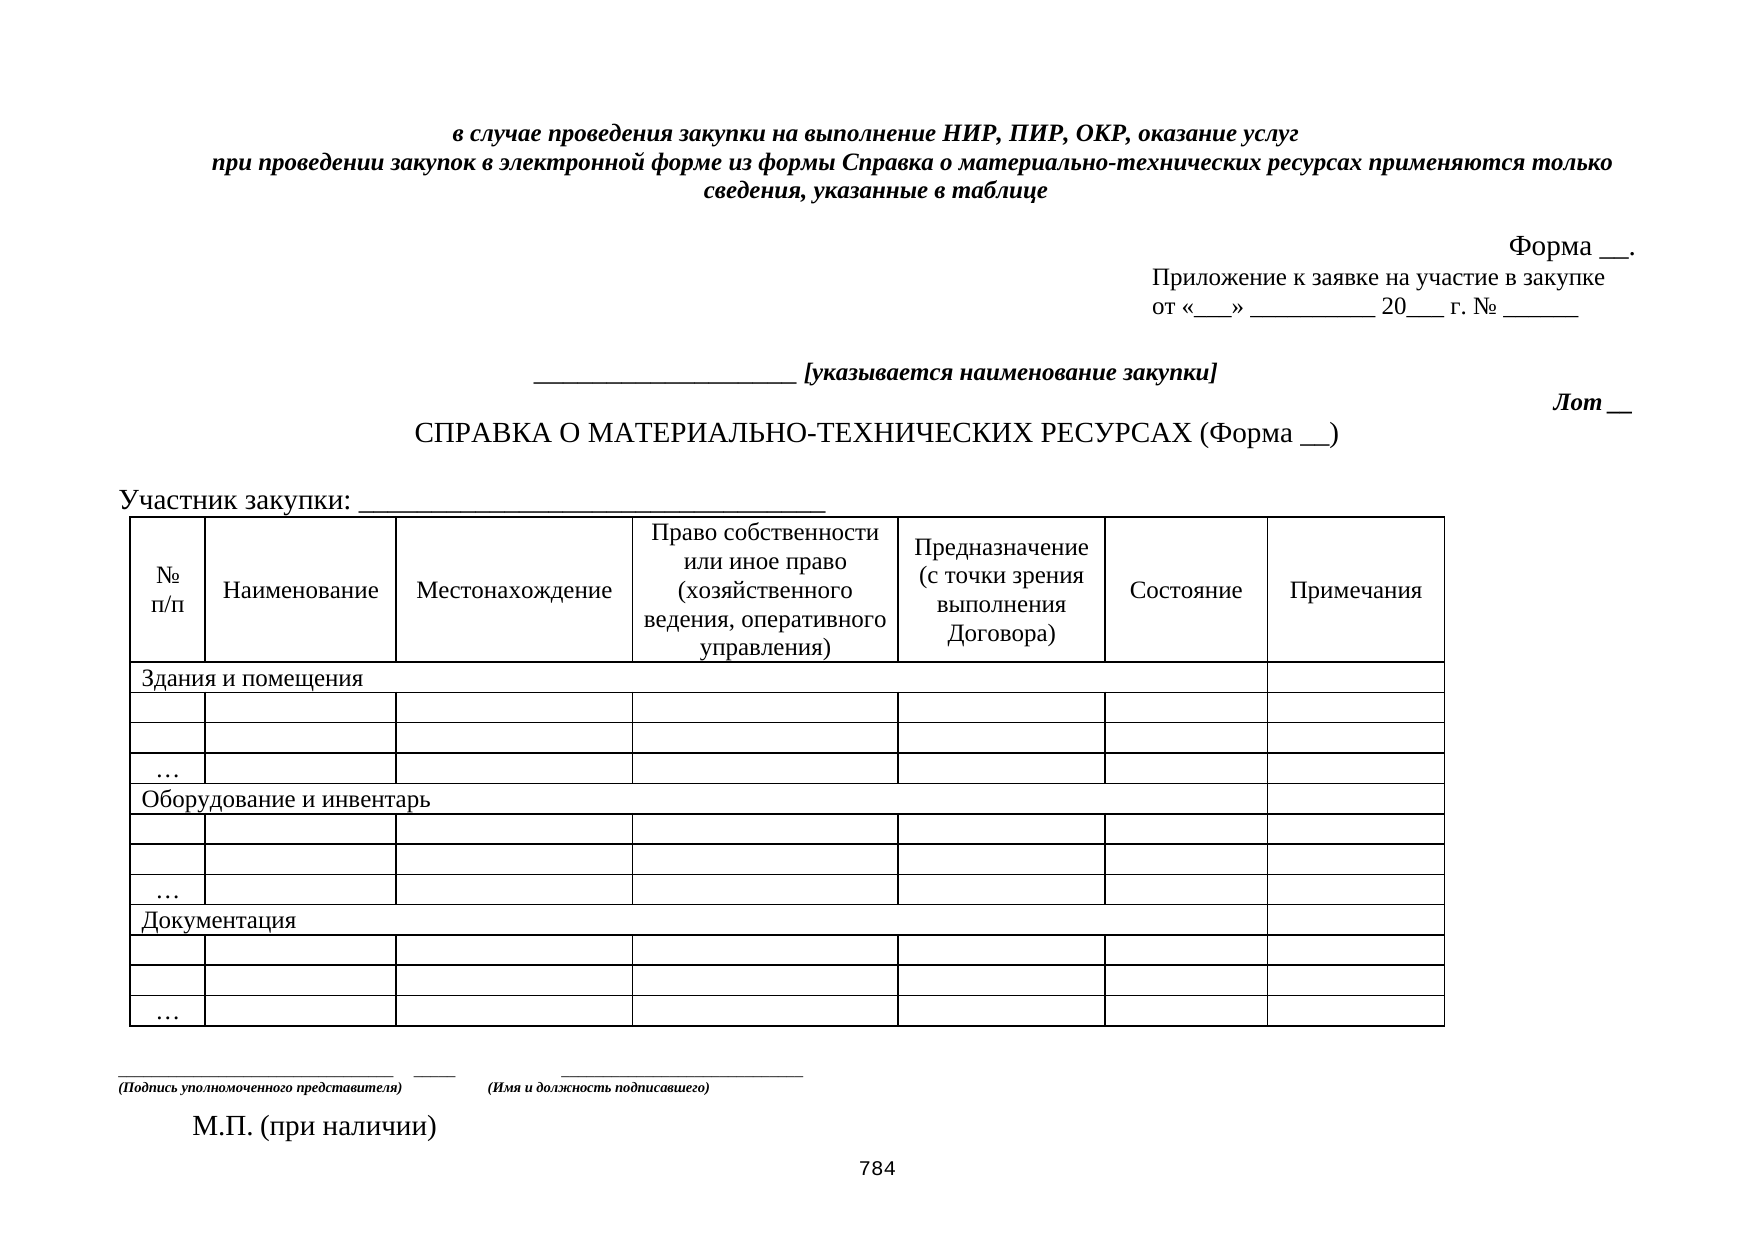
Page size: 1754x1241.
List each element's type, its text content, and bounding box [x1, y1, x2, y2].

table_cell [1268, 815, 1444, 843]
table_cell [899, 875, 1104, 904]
text _________________________________ _____ _____________________________ [118, 1060, 1636, 1079]
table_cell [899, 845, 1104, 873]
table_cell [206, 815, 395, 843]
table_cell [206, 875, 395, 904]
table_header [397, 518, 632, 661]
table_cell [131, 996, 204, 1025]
text Участник закупки: ________________________________ [118, 482, 1636, 516]
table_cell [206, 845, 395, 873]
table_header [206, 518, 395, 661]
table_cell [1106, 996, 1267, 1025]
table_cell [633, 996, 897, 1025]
subtitle СПРАВКА О МАТЕРИАЛЬНО-ТЕХНИЧЕСКИХ РЕСУРСАХ (Форма __) [118, 415, 1636, 449]
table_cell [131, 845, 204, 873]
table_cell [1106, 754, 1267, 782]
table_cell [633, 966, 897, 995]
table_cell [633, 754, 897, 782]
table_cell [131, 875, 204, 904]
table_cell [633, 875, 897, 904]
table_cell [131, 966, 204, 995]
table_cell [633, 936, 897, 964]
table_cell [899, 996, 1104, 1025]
text в случае проведения закупки на выполнение НИР, ПИР, ОКР, оказание услуг [118, 118, 1636, 147]
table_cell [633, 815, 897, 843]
text М.П. (при наличии) [118, 1108, 1636, 1142]
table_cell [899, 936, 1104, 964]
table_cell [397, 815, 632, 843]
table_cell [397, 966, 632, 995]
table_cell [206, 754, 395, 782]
text (Подпись уполномоченного представителя) (Имя и должность подписавшего) [118, 1079, 1636, 1108]
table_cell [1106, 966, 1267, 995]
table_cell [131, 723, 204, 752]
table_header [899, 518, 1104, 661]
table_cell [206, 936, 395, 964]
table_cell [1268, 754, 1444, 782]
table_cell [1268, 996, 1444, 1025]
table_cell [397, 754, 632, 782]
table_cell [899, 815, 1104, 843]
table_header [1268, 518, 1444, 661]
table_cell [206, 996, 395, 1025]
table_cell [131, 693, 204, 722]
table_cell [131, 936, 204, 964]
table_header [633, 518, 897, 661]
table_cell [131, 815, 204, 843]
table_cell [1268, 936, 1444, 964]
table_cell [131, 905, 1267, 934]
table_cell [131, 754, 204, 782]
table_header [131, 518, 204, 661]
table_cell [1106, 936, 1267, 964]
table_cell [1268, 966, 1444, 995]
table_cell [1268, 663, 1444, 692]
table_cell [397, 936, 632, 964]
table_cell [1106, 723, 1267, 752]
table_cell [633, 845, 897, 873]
text при проведении закупок в электронной форме из формы Справка о материально-технических ресурсах применяются только сведения, указанные в таблице [118, 147, 1636, 204]
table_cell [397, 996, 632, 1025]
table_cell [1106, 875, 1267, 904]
text __________________ [указывается наименование закупки] [118, 353, 1636, 387]
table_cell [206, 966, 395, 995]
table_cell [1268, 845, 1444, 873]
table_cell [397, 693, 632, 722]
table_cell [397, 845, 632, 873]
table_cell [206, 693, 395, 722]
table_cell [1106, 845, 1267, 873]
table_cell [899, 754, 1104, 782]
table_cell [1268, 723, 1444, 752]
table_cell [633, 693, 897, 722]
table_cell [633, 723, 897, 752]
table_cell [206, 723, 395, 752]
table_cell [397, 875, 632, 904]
text Приложение к заявке на участие в закупке [1152, 262, 1636, 291]
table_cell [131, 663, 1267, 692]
text от «___» __________ 20___ г. № ______ [1152, 291, 1636, 319]
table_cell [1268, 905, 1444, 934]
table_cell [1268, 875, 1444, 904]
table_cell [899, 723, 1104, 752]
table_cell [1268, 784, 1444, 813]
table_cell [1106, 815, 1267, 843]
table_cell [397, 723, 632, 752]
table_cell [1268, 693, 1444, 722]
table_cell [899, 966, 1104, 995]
text Лот __ [118, 387, 1636, 415]
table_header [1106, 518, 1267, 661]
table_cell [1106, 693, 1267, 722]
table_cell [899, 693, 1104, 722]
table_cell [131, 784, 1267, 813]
text Форма __. [118, 228, 1636, 262]
